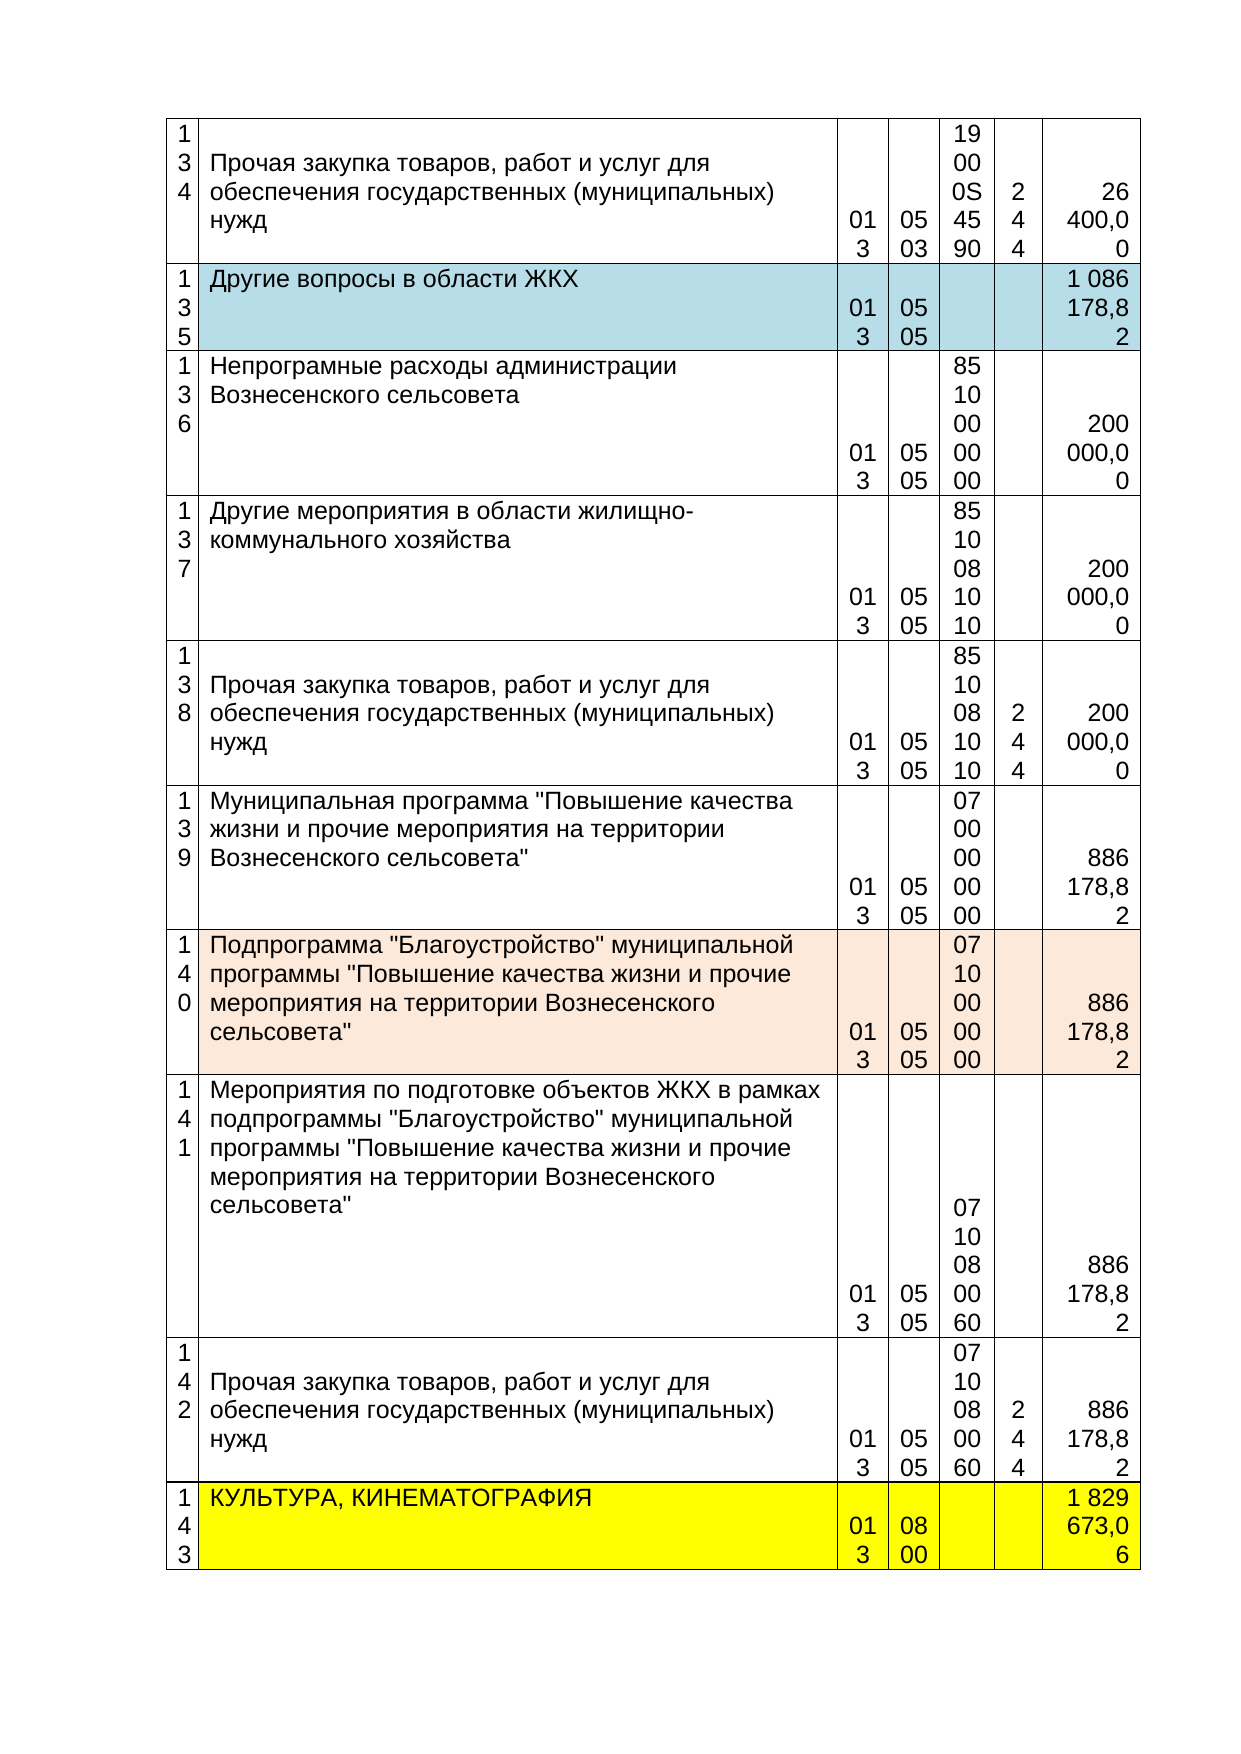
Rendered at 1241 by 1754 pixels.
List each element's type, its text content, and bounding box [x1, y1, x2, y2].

table_cell 143 [167, 1483, 198, 1569]
table_cell 886 178,82 [1043, 786, 1140, 929]
table_cell 886 178,82 [1043, 1075, 1140, 1337]
table_cell 244 [995, 1338, 1042, 1481]
table_cell 138 [167, 641, 198, 784]
table_cell 886 178,82 [1043, 1338, 1140, 1481]
table_cell 0710080060 [940, 1075, 994, 1337]
table_cell 0505 [889, 1075, 939, 1337]
table_cell 135 [167, 264, 198, 350]
table_cell Прочая закупка товаров, работ и услуг для обеспечения государственных (муниципальных) нужд [199, 641, 837, 784]
table_cell 200 000,00 [1043, 641, 1140, 784]
table_cell 8510000000 [940, 351, 994, 495]
table_cell 137 [167, 496, 198, 640]
table_cell 0800 [889, 1483, 939, 1569]
table_cell 013 [838, 119, 888, 263]
table_cell 013 [838, 1338, 888, 1481]
table_cell 8510081010 [940, 641, 994, 784]
table_cell [995, 1483, 1042, 1569]
table_cell 0505 [889, 786, 939, 929]
table_cell 142 [167, 1338, 198, 1481]
table_cell 013 [838, 1075, 888, 1337]
table_cell [995, 930, 1042, 1074]
table_cell [995, 351, 1042, 495]
table_cell Подпрограмма "Благоустройство" муниципальной программы "Повышение качества жизни и прочие мероприятия на территории Вознесенского сельсовета" [199, 930, 837, 1074]
table_cell 013 [838, 264, 888, 350]
table_cell 200 000,00 [1043, 496, 1140, 640]
table_cell [995, 264, 1042, 350]
table_cell 0505 [889, 1338, 939, 1481]
table_cell 244 [995, 119, 1042, 263]
table_cell 200 000,00 [1043, 351, 1140, 495]
table_cell Прочая закупка товаров, работ и услуг для обеспечения государственных (муниципальных) нужд [199, 119, 837, 263]
table_cell 0505 [889, 641, 939, 784]
table_cell 0700000000 [940, 786, 994, 929]
table_cell 139 [167, 786, 198, 929]
table_cell Непрограмные расходы администрации Вознесенского сельсовета [199, 351, 837, 495]
table_cell [995, 1075, 1042, 1337]
table_cell [940, 1483, 994, 1569]
table_cell 0503 [889, 119, 939, 263]
table_cell 141 [167, 1075, 198, 1337]
table_cell КУЛЬТУРА, КИНЕМАТОГРАФИЯ [199, 1483, 837, 1569]
table_cell 134 [167, 119, 198, 263]
table_cell 140 [167, 930, 198, 1074]
table_cell 8510081010 [940, 496, 994, 640]
table_cell [995, 496, 1042, 640]
table_cell Мероприятия по подготовке объектов ЖКХ в рамках подпрограммы "Благоустройство" муниципальной программы "Повышение качества жизни и прочие мероприятия на территории Вознесенского сельсовета" [199, 1075, 837, 1337]
table_cell Муниципальная программа "Повышение качества жизни и прочие мероприятия на территории Вознесенского сельсовета" [199, 786, 837, 929]
table_cell 244 [995, 641, 1042, 784]
table_cell 1 086 178,82 [1043, 264, 1140, 350]
table_cell Другие мероприятия в области жилищно-коммунального хозяйства [199, 496, 837, 640]
table_cell 013 [838, 351, 888, 495]
table_cell Другие вопросы в области ЖКХ [199, 264, 837, 350]
table_cell 1 829 673,06 [1043, 1483, 1140, 1569]
table_cell 013 [838, 1483, 888, 1569]
table_cell 26 400,00 [1043, 119, 1140, 263]
table_cell 0710080060 [940, 1338, 994, 1481]
table_cell [940, 264, 994, 350]
table_cell 136 [167, 351, 198, 495]
table_cell 013 [838, 641, 888, 784]
table_cell 19000S4590 [940, 119, 994, 263]
table_cell 0505 [889, 351, 939, 495]
table_cell 0505 [889, 930, 939, 1074]
table_cell 013 [838, 930, 888, 1074]
table_cell 0505 [889, 496, 939, 640]
table_cell [995, 786, 1042, 929]
table_cell 0505 [889, 264, 939, 350]
table_cell 013 [838, 496, 888, 640]
table_cell 886 178,82 [1043, 930, 1140, 1074]
table_cell Прочая закупка товаров, работ и услуг для обеспечения государственных (муниципальных) нужд [199, 1338, 837, 1481]
table_cell 0710000000 [940, 930, 994, 1074]
table_cell 013 [838, 786, 888, 929]
